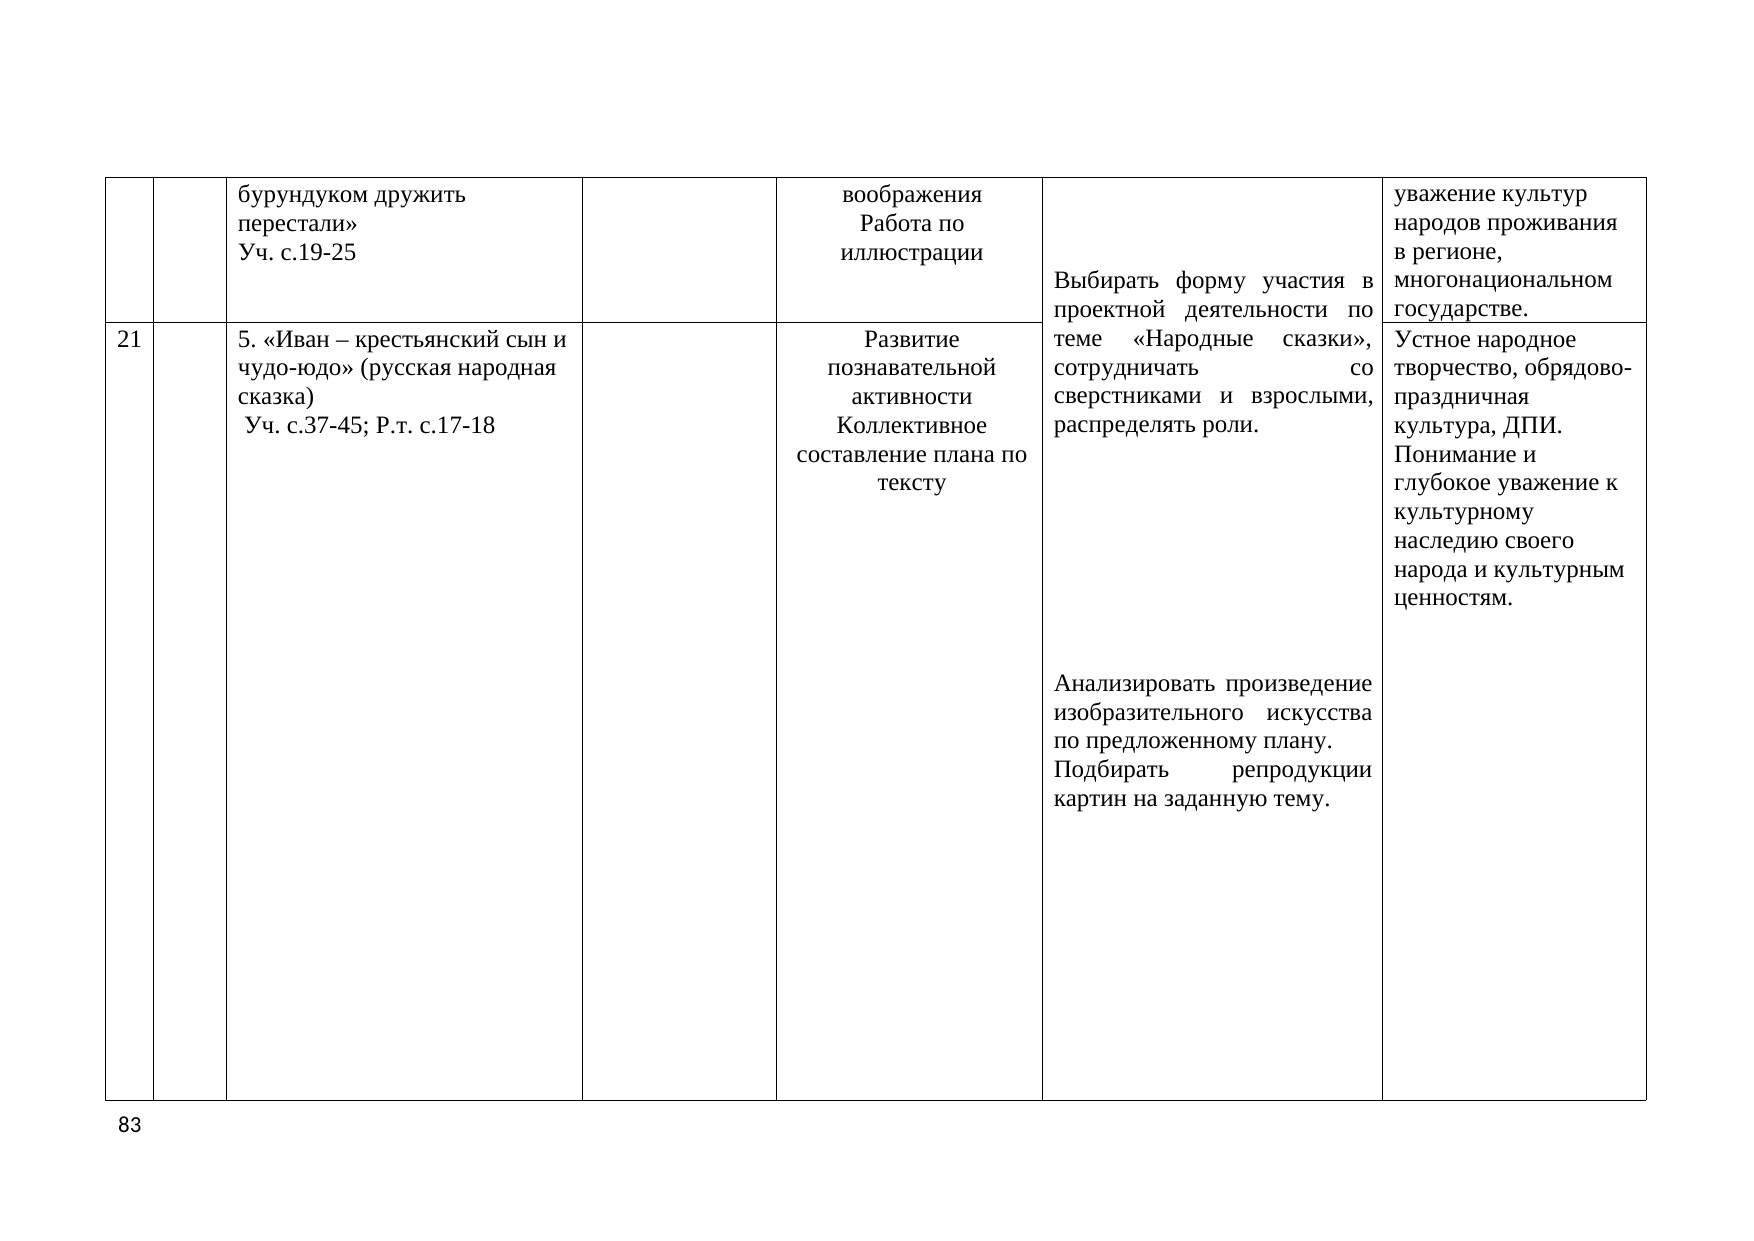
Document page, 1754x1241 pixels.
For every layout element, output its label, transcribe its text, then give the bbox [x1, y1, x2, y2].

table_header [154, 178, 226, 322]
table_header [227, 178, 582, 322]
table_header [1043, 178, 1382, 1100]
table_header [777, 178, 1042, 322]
text 83 [118, 1110, 1667, 1138]
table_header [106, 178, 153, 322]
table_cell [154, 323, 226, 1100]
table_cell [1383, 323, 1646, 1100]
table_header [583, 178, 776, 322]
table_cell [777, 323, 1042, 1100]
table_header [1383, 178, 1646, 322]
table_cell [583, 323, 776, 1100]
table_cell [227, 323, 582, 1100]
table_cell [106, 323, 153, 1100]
